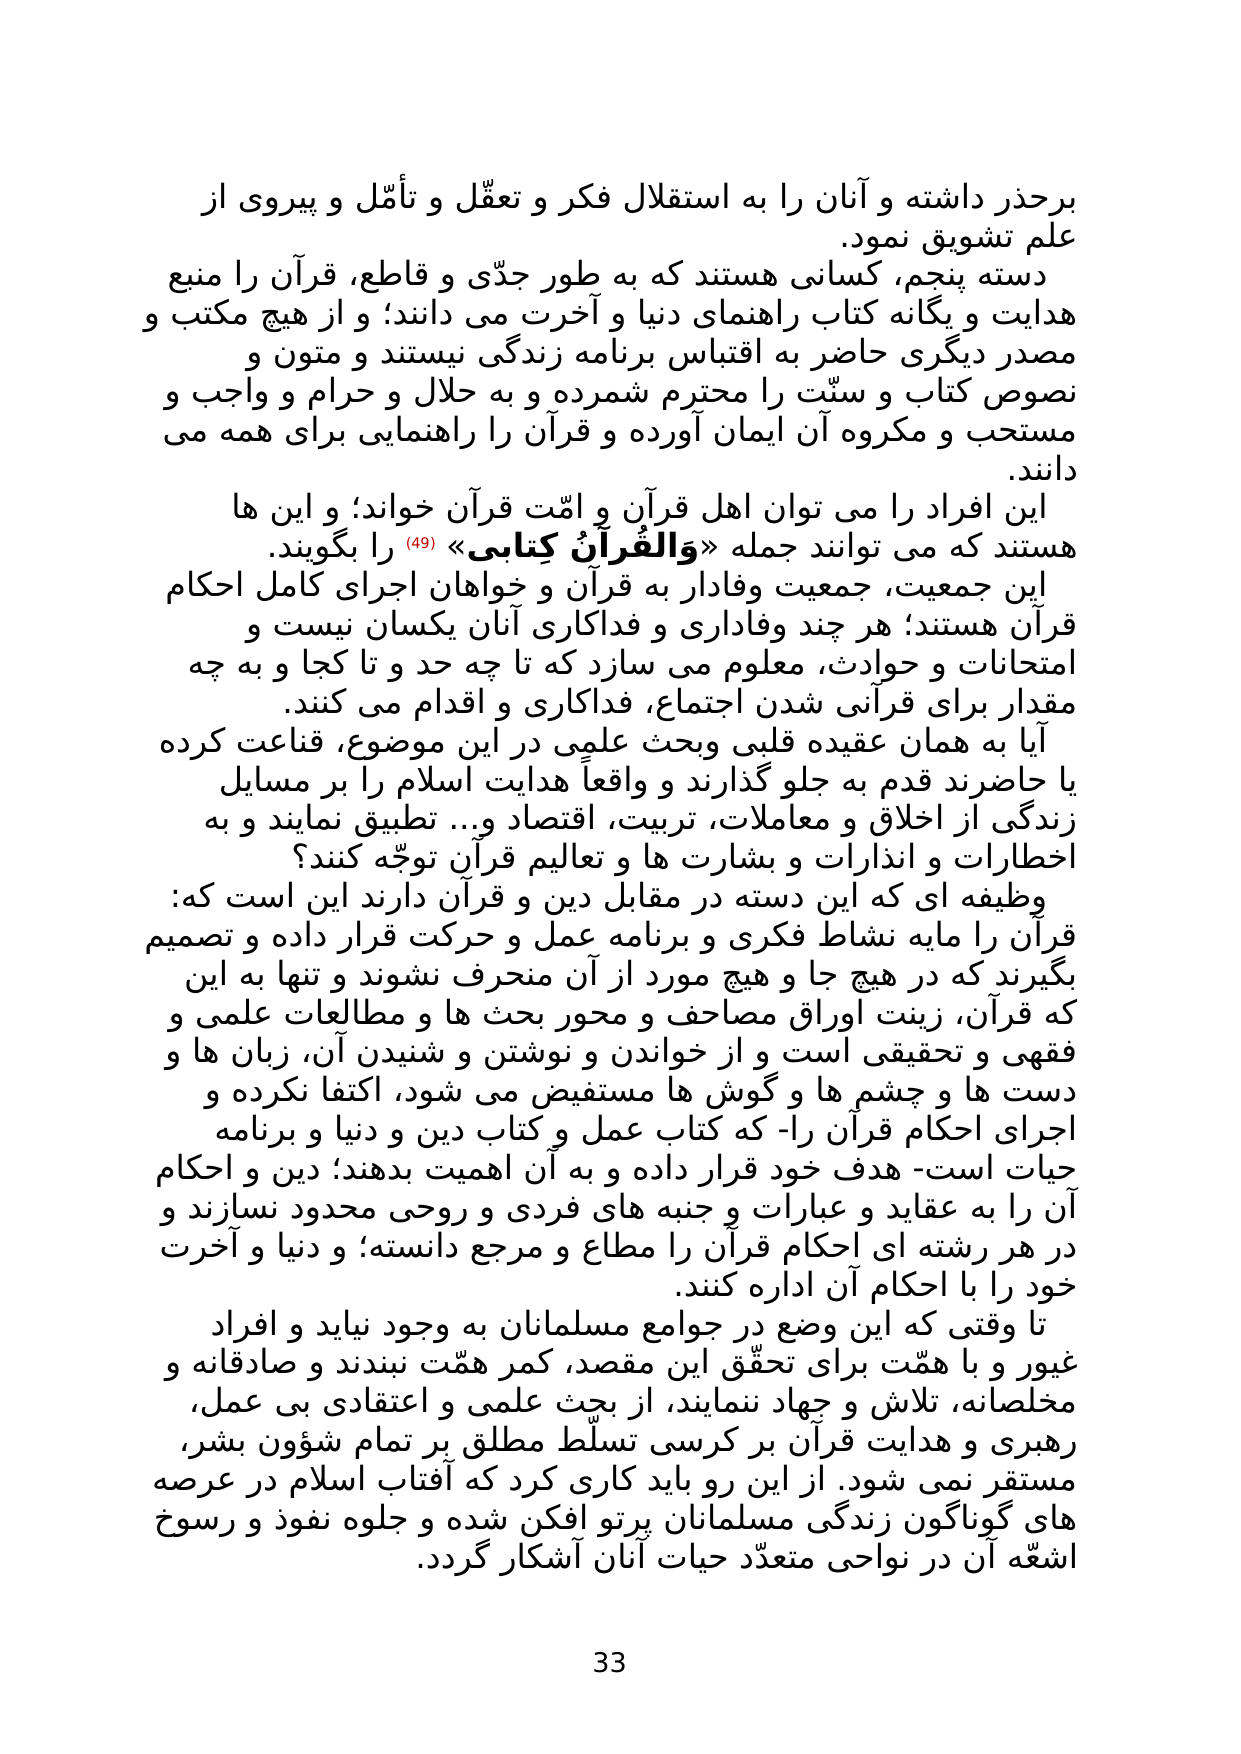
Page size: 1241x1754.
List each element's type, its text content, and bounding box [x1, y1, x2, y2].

text این جمعیت، جمعیت وفادار به قرآن و خواهان اجرای کامل احکام قرآن هستند؛ هر چند وفاداری و فداکاری آنان یکسان نیست و امتحانات و حوادث، معلوم می سازد که تا چه حد و تا کجا و به چه مقدار برای قرآنی شدن اجتماع، فداکاری و اقدام می کنند. [141, 566, 1078, 721]
text این افراد را می توان اهل قرآن و امّت قرآن خواند؛ و این ها هستند که می توانند جمله «وَالقُرآنُ کِتابی» (49) را بگویند. [141, 488, 1078, 566]
text دسته پنجم، کسانی هستند که به طور جدّی و قاطع، قرآن را منبع هدایت و یگانه کتاب راهنمای دنیا و آخرت می دانند؛ و از هیچ مکتب و مصدر دیگری حاضر به اقتباس برنامه زندگی نیستند و متون و نصوص کتاب و سنّت را محترم شمرده و به حلال و حرام و واجب و مستحب و مکروه آن ایمان آورده و قرآن را راهنمایی برای همه می دانند. [141, 255, 1078, 488]
text آیا به همان عقیده قلبی وبحث علمی در این موضوع، قناعت کرده یا حاضرند قدم به جلو گذارند و واقعاً هدایت اسلام را بر مسایل زندگی از اخلاق و معاملات، تربیت، اقتصاد و... تطبیق نمایند و به اخطارات و انذارات و بشارت ها و تعالیم قرآن توجّه کنند؟ [141, 721, 1078, 877]
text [141, 177, 1078, 255]
text وظیفه ای که این دسته در مقابل دین و قرآن دارند این است که: قرآن را مایه نشاط فکری و برنامه عمل و حرکت قرار داده و تصمیم بگیرند که در هیچ جا و هیچ مورد از آن منحرف نشوند و تنها به این که قرآن، زینت اوراق مصاحف و محور بحث ها و مطالعات علمی و فقهی و تحقیقی است و از خواندن و نوشتن و شنیدن آن، زبان ها و دست ها و چشم ها و گوش ها مستفیض می شود، اکتفا نکرده و اجرای احکام قرآن را- که کتاب عمل و کتاب دین و دنیا و برنامه حیات است- هدف خود قرار داده و به آن اهمیت بدهند؛ دین و احکام آن را به عقاید و عبارات و جنبه های فردی و روحی محدود نسازند و در هر رشته ای احکام قرآن را مطاع و مرجع دانسته؛ و دنیا و آخرت خود را با احکام آن اداره کنند. [141, 877, 1078, 1304]
text تا وقتی که این وضع در جوامع مسلمانان به وجود نیاید و افراد غیور و با همّت برای تحقّق این مقصد، کمر همّت نبندند و صادقانه و مخلصانه، تلاش و جهاد ننمایند، از بحث علمی و اعتقادی بی عمل، رهبری و هدایت قرآن بر کرسی تسلّط مطلق بر تمام شؤون بشر، مستقر نمی شود. از این رو باید کاری کرد که آفتاب اسلام در عرصه های گوناگون زندگی مسلمانان پرتو افکن شده و جلوه نفوذ و رسوخ اشعّه آن در نواحی متعدّد حیات آنان آشکار گردد. [141, 1304, 1078, 1576]
